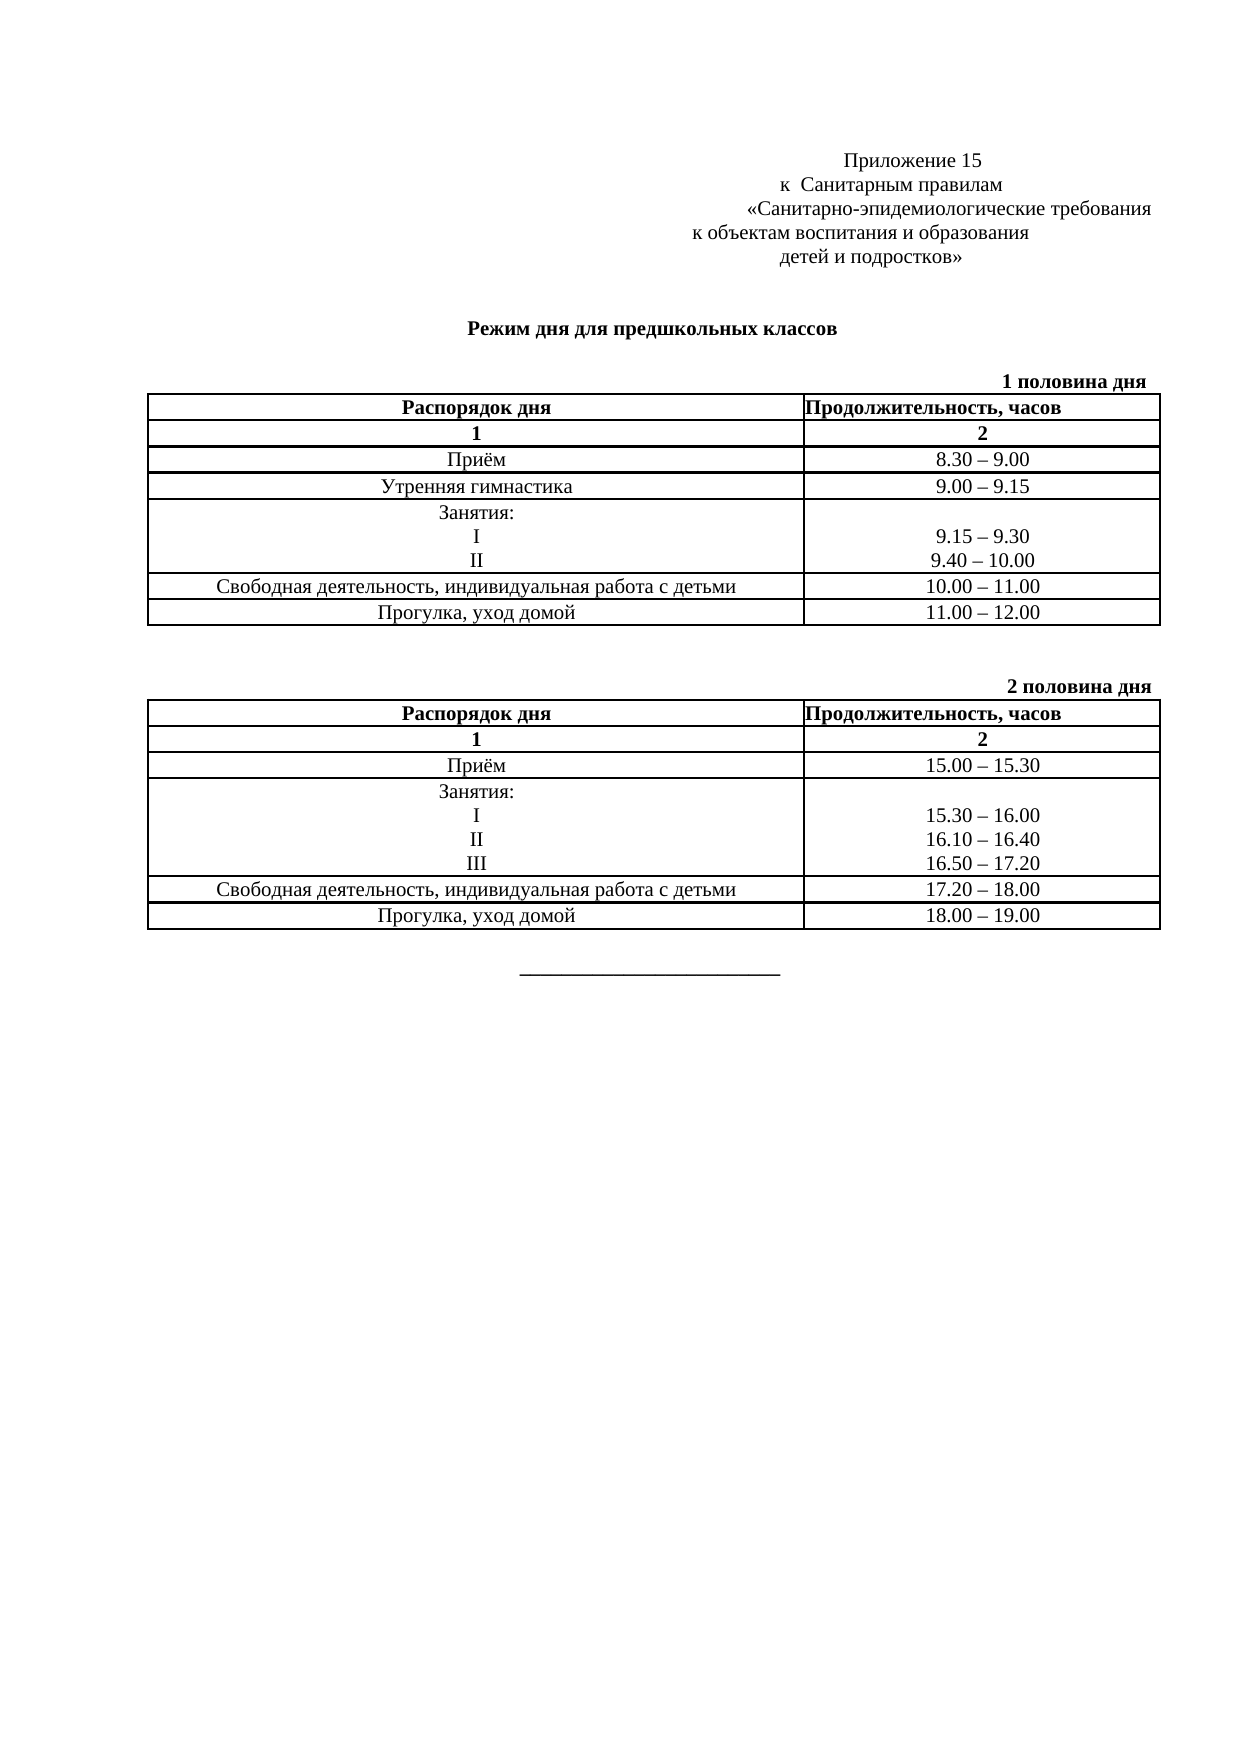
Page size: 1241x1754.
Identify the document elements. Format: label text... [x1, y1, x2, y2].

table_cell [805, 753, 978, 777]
text к объектам воспитания и образования [148, 220, 1152, 244]
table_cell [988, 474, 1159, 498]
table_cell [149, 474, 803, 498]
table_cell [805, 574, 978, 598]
text Приложение 15 [516, 148, 1152, 172]
text Режим дня для предшкольных классов [148, 316, 1152, 340]
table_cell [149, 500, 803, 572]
text _________________________ [148, 954, 1152, 978]
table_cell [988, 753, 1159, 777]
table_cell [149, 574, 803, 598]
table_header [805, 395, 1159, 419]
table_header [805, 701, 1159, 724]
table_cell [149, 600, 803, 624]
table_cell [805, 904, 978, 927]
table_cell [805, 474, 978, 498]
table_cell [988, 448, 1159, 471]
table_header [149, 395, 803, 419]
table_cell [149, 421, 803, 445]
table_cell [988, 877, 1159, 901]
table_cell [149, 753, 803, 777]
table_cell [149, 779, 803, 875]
text к Санитарным правилам [443, 172, 1152, 196]
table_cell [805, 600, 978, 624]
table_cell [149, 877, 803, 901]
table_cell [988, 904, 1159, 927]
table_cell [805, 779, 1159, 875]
text «Санитарно-эпидемиологические требования [148, 196, 1152, 220]
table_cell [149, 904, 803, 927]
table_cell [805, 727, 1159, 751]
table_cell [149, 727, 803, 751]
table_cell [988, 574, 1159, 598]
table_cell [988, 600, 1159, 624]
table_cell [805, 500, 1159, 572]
text 1 половина дня [148, 369, 1152, 393]
text 2 половина дня [148, 674, 1152, 698]
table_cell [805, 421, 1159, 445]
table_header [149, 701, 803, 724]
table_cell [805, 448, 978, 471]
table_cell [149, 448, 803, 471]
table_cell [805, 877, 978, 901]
text детей и подростков» [148, 244, 1152, 268]
